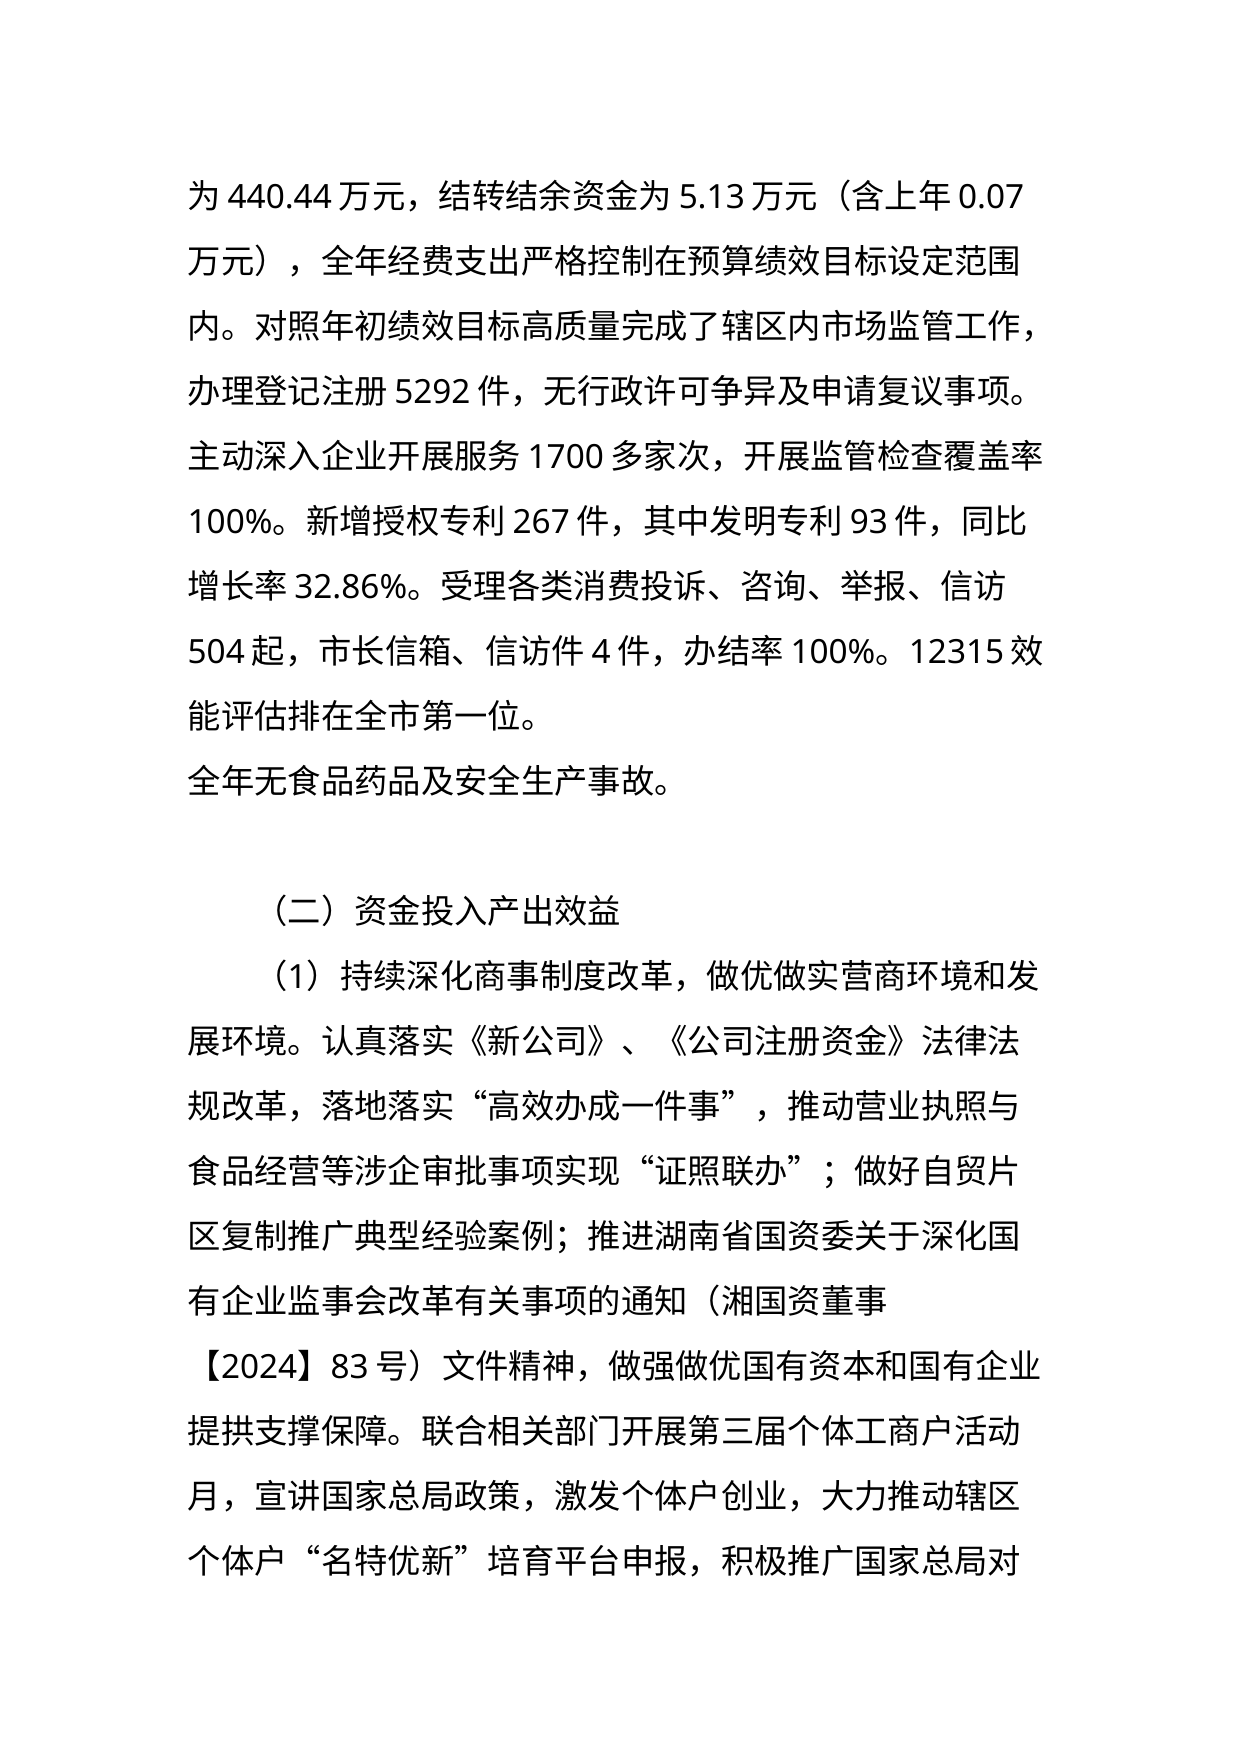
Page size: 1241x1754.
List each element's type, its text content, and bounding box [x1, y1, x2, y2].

list （二）资金投入产出效益 [187, 877, 1053, 942]
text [187, 162, 1053, 747]
text 全年无食品药品及安全生产事故。 [187, 747, 1053, 812]
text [187, 942, 1053, 1592]
